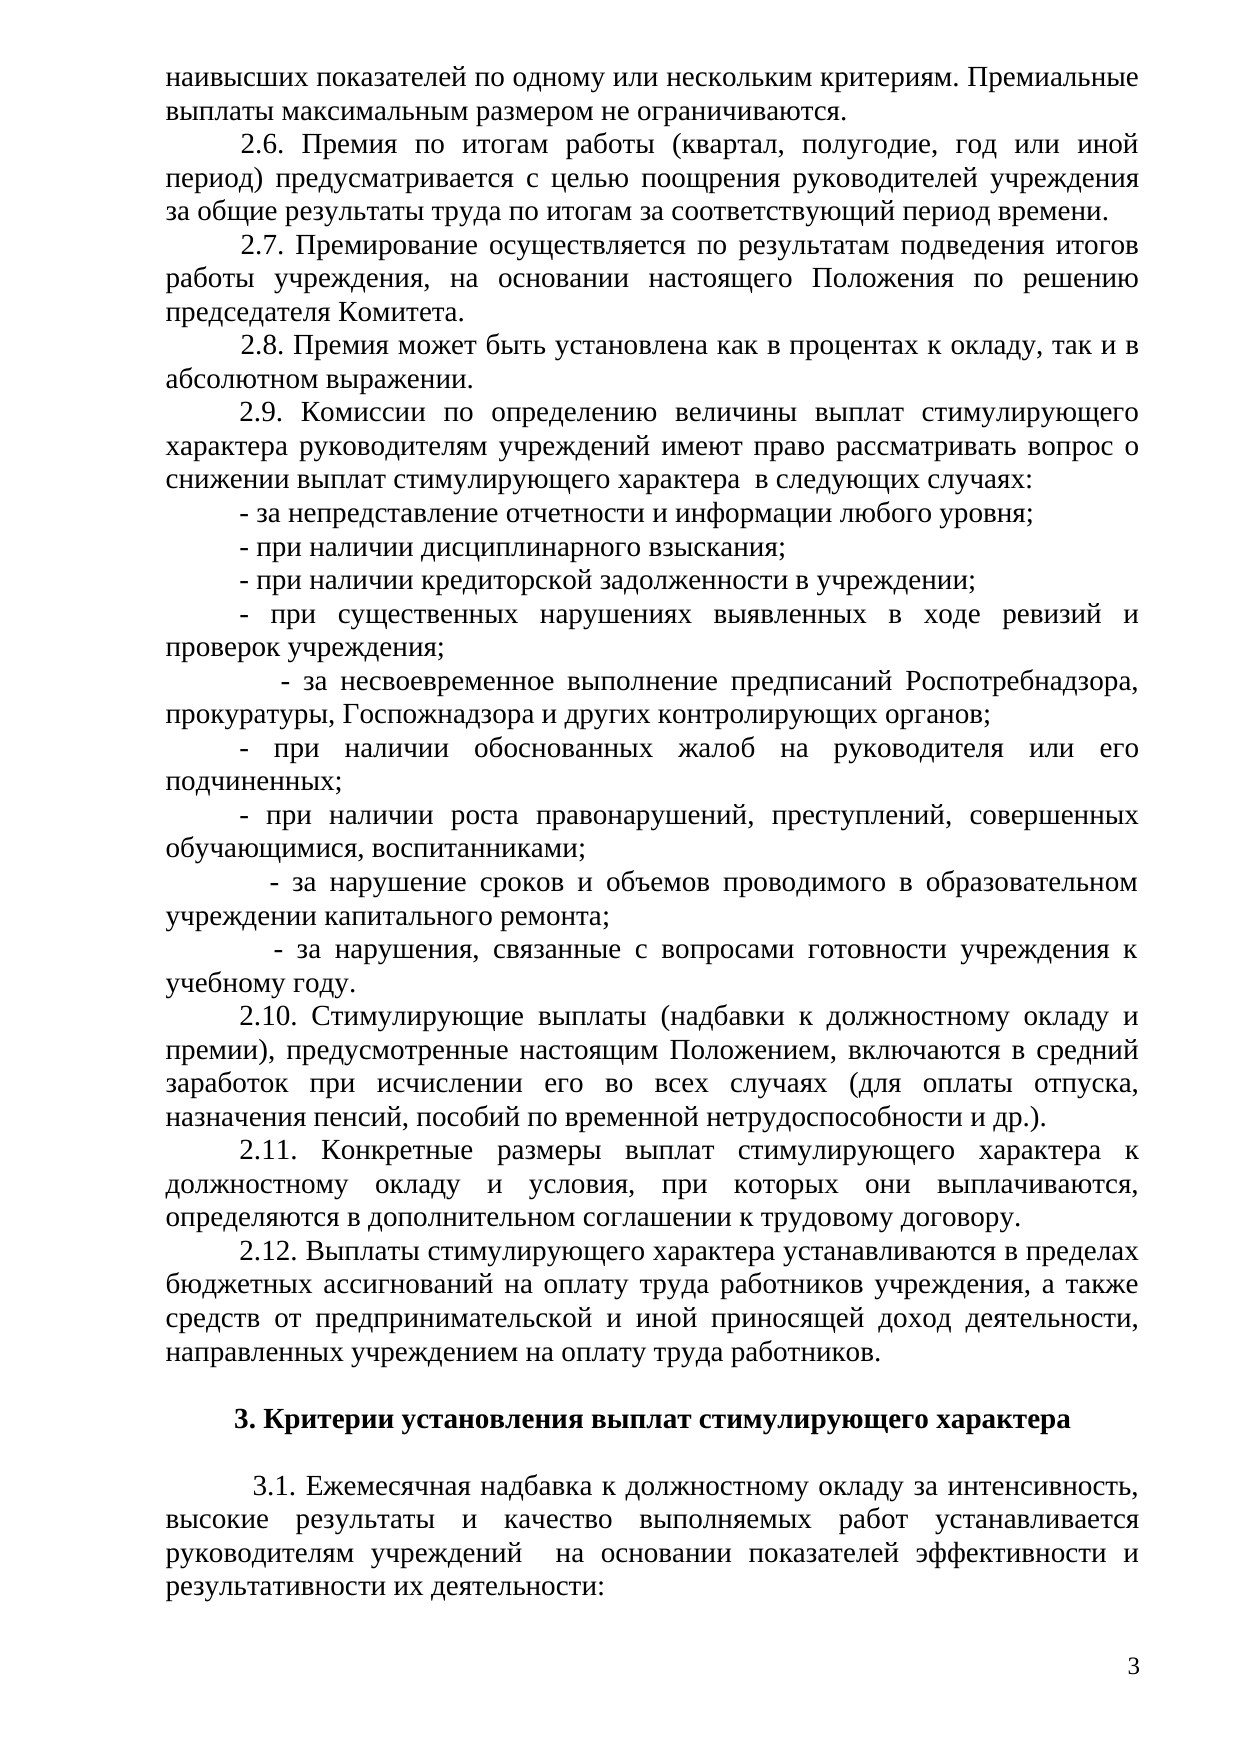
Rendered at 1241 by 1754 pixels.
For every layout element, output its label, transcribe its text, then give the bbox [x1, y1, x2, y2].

text - при наличии роста правонарушений, преступлений, совершенных обучающимися, воспитанниками; [165, 797, 1140, 864]
text 3.1. Ежемесячная надбавка к должностному окладу за интенсивность, высокие результаты и качество выполняемых работ устанавливается руководителям учреждений на основании показателей эффективности и результативности их деятельности: [165, 1468, 1140, 1602]
text - при наличии дисциплинарного взыскания; [165, 529, 1140, 562]
text 2.6. Премия по итогам работы (квартал, полугодие, год или иной период) предусматривается с целью поощрения руководителей учреждения за общие результаты труда по итогам за соответствующий период времени. [165, 126, 1140, 227]
text 2.11. Конкретные размеры выплат стимулирующего характера к должностному окладу и условия, при которых они выплачиваются, определяются в дополнительном соглашении к трудовому договору. [165, 1132, 1140, 1233]
text 2.9. Комиссии по определению величины выплат стимулирующего характера руководителям учреждений имеют право рассматривать вопрос о снижении выплат стимулирующего характера в следующих случаях: [165, 394, 1140, 495]
text 2.7. Премирование осуществляется по результатам подведения итогов работы учреждения, на основании настоящего Положения по решению председателя Комитета. [165, 227, 1140, 327]
text 2.8. Премия может быть установлена как в процентах к окладу, так и в абсолютном выражении. [165, 327, 1140, 394]
text - за нарушение сроков и объемов проводимого в образовательном учреждении капитального ремонта; [165, 864, 1140, 931]
text - при наличии кредиторской задолженности в учреждении; [165, 562, 1140, 596]
text 3. Критерии установления выплат стимулирующего характера [165, 1401, 1140, 1434]
text 2.12. Выплаты стимулирующего характера устанавливаются в пределах бюджетных ассигнований на оплату труда работников учреждения, а также средств от предпринимательской и иной приносящей доход деятельности, направленных учреждением на оплату труда работников. [165, 1233, 1140, 1367]
text - за несвоевременное выполнение предписаний Роспотребнадзора, прокуратуры, Госпожнадзора и других контролирующих органов; [165, 663, 1140, 730]
text - при существенных нарушениях выявленных в ходе ревизий и проверок учреждения; [165, 596, 1140, 663]
text - за нарушения, связанные с вопросами готовности учреждения к учебному году. [165, 931, 1140, 998]
text - при наличии обоснованных жалоб на руководителя или его подчиненных; [165, 730, 1140, 797]
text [165, 59, 1140, 126]
text 2.10. Стимулирующие выплаты (надбавки к должностному окладу и премии), предусмотренные настоящим Положением, включаются в средний заработок при исчислении его во всех случаях (для оплаты отпуска, назначения пенсий, пособий по временной нетрудоспособности и др.). [165, 998, 1140, 1132]
text - за непредставление отчетности и информации любого уровня; [165, 495, 1140, 529]
